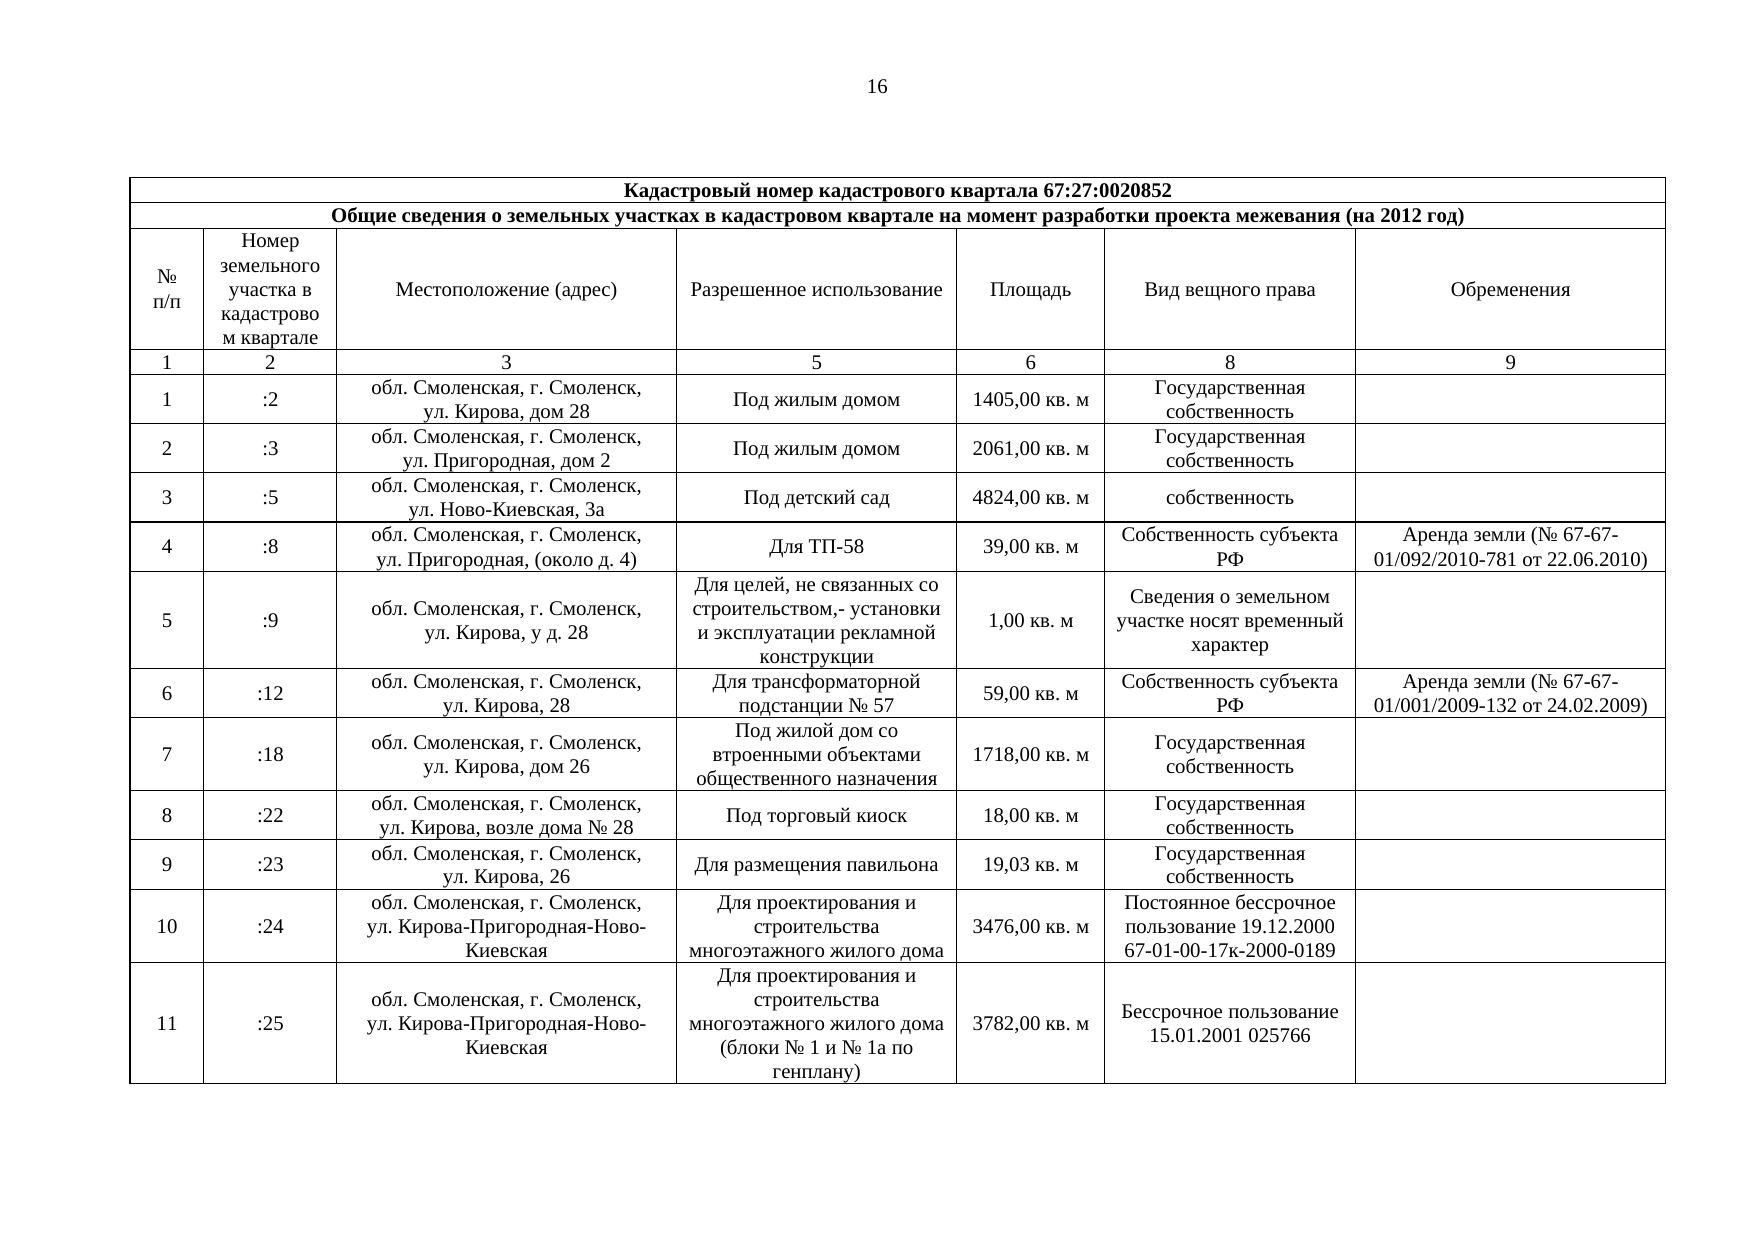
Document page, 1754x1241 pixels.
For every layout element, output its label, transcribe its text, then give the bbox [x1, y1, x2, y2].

table_cell Под жилым домом [677, 375, 956, 423]
table_cell [1356, 840, 1665, 888]
table_cell Собственность субъекта РФ [1105, 669, 1355, 717]
table_cell 6 [957, 350, 1104, 374]
table_cell 18,00 кв. м [957, 791, 1104, 839]
table_cell :3 [204, 424, 336, 472]
table_cell Под жилым домом [677, 424, 956, 472]
table_cell 9 [1356, 350, 1665, 374]
table_cell обл. Смоленская, г. Смоленск, ул. Пригородная, (около д. 4) [337, 523, 676, 571]
table_cell Государственная собственность [1105, 791, 1355, 839]
table_cell Для ТП-58 [677, 523, 956, 571]
table_cell Сведения о земельном участке носят временный характер [1105, 572, 1355, 668]
table_cell 4 [131, 523, 203, 571]
table_cell :23 [204, 840, 336, 888]
table_cell 8 [1105, 350, 1355, 374]
table_cell :18 [204, 718, 336, 790]
table_cell 2 [131, 424, 203, 472]
table_cell 59,00 кв. м [957, 669, 1104, 717]
table_cell 1405,00 кв. м [957, 375, 1104, 423]
table_cell Для размещения павильона [677, 840, 956, 888]
table_cell [1356, 375, 1665, 423]
table_cell :5 [204, 473, 336, 521]
table_cell Государственная собственность [1105, 424, 1355, 472]
table_cell :8 [204, 523, 336, 571]
table_cell :12 [204, 669, 336, 717]
table_cell [1356, 718, 1665, 790]
table_cell обл. Смоленская, г. Смоленск, ул. Кирова, дом 28 [337, 375, 676, 423]
table_cell 19,03 кв. м [957, 840, 1104, 888]
table_cell [1356, 424, 1665, 472]
table_cell обл. Смоленская, г. Смоленск, ул. Кирова, возле дома № 28 [337, 791, 676, 839]
table_cell 7 [131, 718, 203, 790]
table_cell Для проектирования и строительства многоэтажного жилого дома (блоки № 1 и № 1а по генплану) [677, 963, 956, 1083]
table_cell [1356, 791, 1665, 839]
table_cell :24 [204, 890, 336, 962]
table_cell обл. Смоленская, г. Смоленск, ул. Кирова, у д. 28 [337, 572, 676, 668]
table_cell 3782,00 кв. м [957, 963, 1104, 1083]
table_cell 3476,00 кв. м [957, 890, 1104, 962]
table_cell Постоянное бессрочное пользование 19.12.2000 67-01-00-17к-2000-0189 [1105, 890, 1355, 962]
table_cell :22 [204, 791, 336, 839]
table_cell 3 [131, 473, 203, 521]
table_cell Государственная собственность [1105, 718, 1355, 790]
table_cell Собственность субъекта РФ [1105, 523, 1355, 571]
table_cell 11 [131, 963, 203, 1083]
table_header Кадастровый номер кадастрового квартала 67:27:0020852 [131, 178, 1665, 202]
table_cell :2 [204, 375, 336, 423]
table_cell Общие сведения о земельных участках в кадастровом квартале на момент разработки проекта межевания (на 2012 год) [131, 203, 1665, 227]
table_cell обл. Смоленская, г. Смоленск, ул. Кирова, 28 [337, 669, 676, 717]
table_cell 1718,00 кв. м [957, 718, 1104, 790]
table_cell 10 [131, 890, 203, 962]
table_cell обл. Смоленская, г. Смоленск, ул. Ново-Киевская, 3а [337, 473, 676, 521]
table_cell Государственная собственность [1105, 840, 1355, 888]
table_cell :9 [204, 572, 336, 668]
table_cell Для целей, не связанных со строительством,- установки и эксплуатации рекламной конструкции [677, 572, 956, 668]
table_cell обл. Смоленская, г. Смоленск, ул. Кирова-Пригородная-Ново-Киевская [337, 890, 676, 962]
table_cell обл. Смоленская, г. Смоленск, ул. Кирова, дом 26 [337, 718, 676, 790]
table_cell обл. Смоленская, г. Смоленск, ул. Кирова-Пригородная-Ново-Киевская [337, 963, 676, 1083]
table_cell 1 [131, 375, 203, 423]
table_cell Площадь [957, 229, 1104, 349]
table_cell № п/п [131, 229, 203, 349]
table_cell 9 [131, 840, 203, 888]
table_cell Под жилой дом со втроенными объектами общественного назначения [677, 718, 956, 790]
table_cell Под детский сад [677, 473, 956, 521]
table_cell Аренда земли (№ 67-67-01/092/2010-781 от 22.06.2010) [1356, 523, 1665, 571]
table_cell Обременения [1356, 229, 1665, 349]
table_cell [1356, 572, 1665, 668]
table_cell Государственная собственность [1105, 375, 1355, 423]
table_cell 6 [131, 669, 203, 717]
table_cell 39,00 кв. м [957, 523, 1104, 571]
table_cell 2 [204, 350, 336, 374]
table_cell собственность [1105, 473, 1355, 521]
table_cell [1356, 473, 1665, 521]
table_cell 1,00 кв. м [957, 572, 1104, 668]
table_cell Номер земельного участка в кадастровом квартале [204, 229, 336, 349]
table_cell 5 [131, 572, 203, 668]
table_cell Бессрочное пользование 15.01.2001 025766 [1105, 963, 1355, 1083]
table_cell 5 [677, 350, 956, 374]
table_cell обл. Смоленская, г. Смоленск, ул. Пригородная, дом 2 [337, 424, 676, 472]
table_cell Для трансформаторной подстанции № 57 [677, 669, 956, 717]
table_cell Аренда земли (№ 67-67-01/001/2009-132 от 24.02.2009) [1356, 669, 1665, 717]
table_cell 3 [337, 350, 676, 374]
table_cell 4824,00 кв. м [957, 473, 1104, 521]
table_cell Разрешенное использование [677, 229, 956, 349]
table_cell Под торговый киоск [677, 791, 956, 839]
table_cell Вид вещного права [1105, 229, 1355, 349]
table_cell обл. Смоленская, г. Смоленск, ул. Кирова, 26 [337, 840, 676, 888]
table_cell [1356, 963, 1665, 1083]
table_cell Для проектирования и строительства многоэтажного жилого дома [677, 890, 956, 962]
table_cell [1356, 890, 1665, 962]
table_cell :25 [204, 963, 336, 1083]
table_cell 8 [131, 791, 203, 839]
table_cell 2061,00 кв. м [957, 424, 1104, 472]
table_cell 1 [131, 350, 203, 374]
table_cell Местоположение (адрес) [337, 229, 676, 349]
